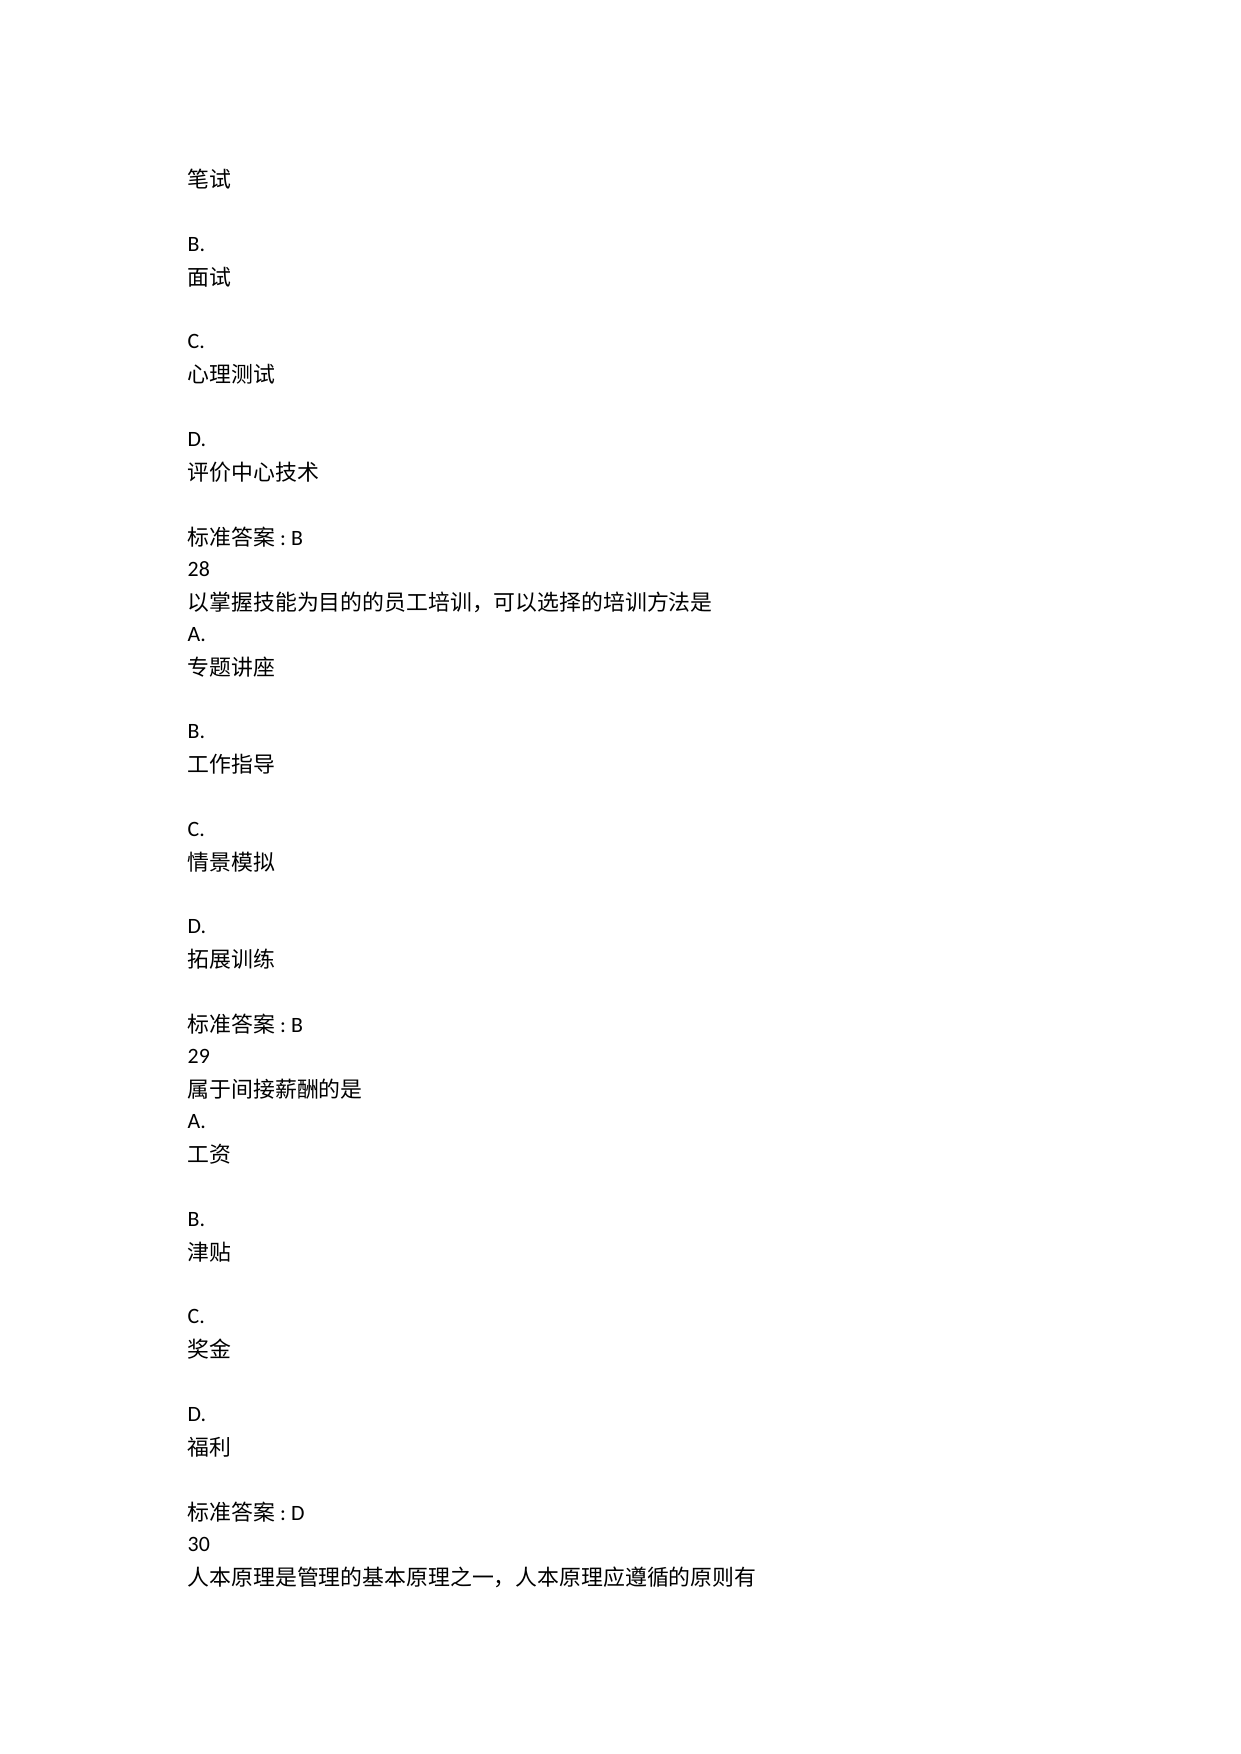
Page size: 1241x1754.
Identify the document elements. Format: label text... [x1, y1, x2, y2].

text D. [187, 1397, 1053, 1429]
text A. [187, 1104, 1053, 1137]
text B. [187, 227, 1053, 259]
text C. [187, 324, 1053, 357]
text B. [187, 714, 1053, 747]
text 心理测试 [187, 357, 1053, 389]
text 人本原理是管理的基本原理之一，人本原理应遵循的原则有 [187, 1559, 1053, 1592]
text D. [187, 909, 1053, 942]
text A. [187, 617, 1053, 649]
text 笔试 [187, 162, 1053, 194]
text 津贴 [187, 1234, 1053, 1267]
text 标准答案 : D [187, 1494, 1053, 1527]
text D. [187, 422, 1053, 454]
text 福利 [187, 1429, 1053, 1462]
text 标准答案 : B [187, 519, 1053, 552]
text 29 [187, 1039, 1053, 1072]
text 评价中心技术 [187, 454, 1053, 487]
text 以掌握技能为目的的员工培训，可以选择的培训方法是 [187, 584, 1053, 617]
text 拓展训练 [187, 942, 1053, 974]
text 30 [187, 1527, 1053, 1559]
text 标准答案 : B [187, 1007, 1053, 1039]
text 面试 [187, 259, 1053, 292]
text 专题讲座 [187, 649, 1053, 682]
text 工作指导 [187, 747, 1053, 779]
text 情景模拟 [187, 844, 1053, 877]
text B. [187, 1202, 1053, 1234]
text 奖金 [187, 1332, 1053, 1364]
text 工资 [187, 1137, 1053, 1169]
text 属于间接薪酬的是 [187, 1072, 1053, 1104]
text C. [187, 1299, 1053, 1332]
text 28 [187, 552, 1053, 584]
text C. [187, 812, 1053, 844]
